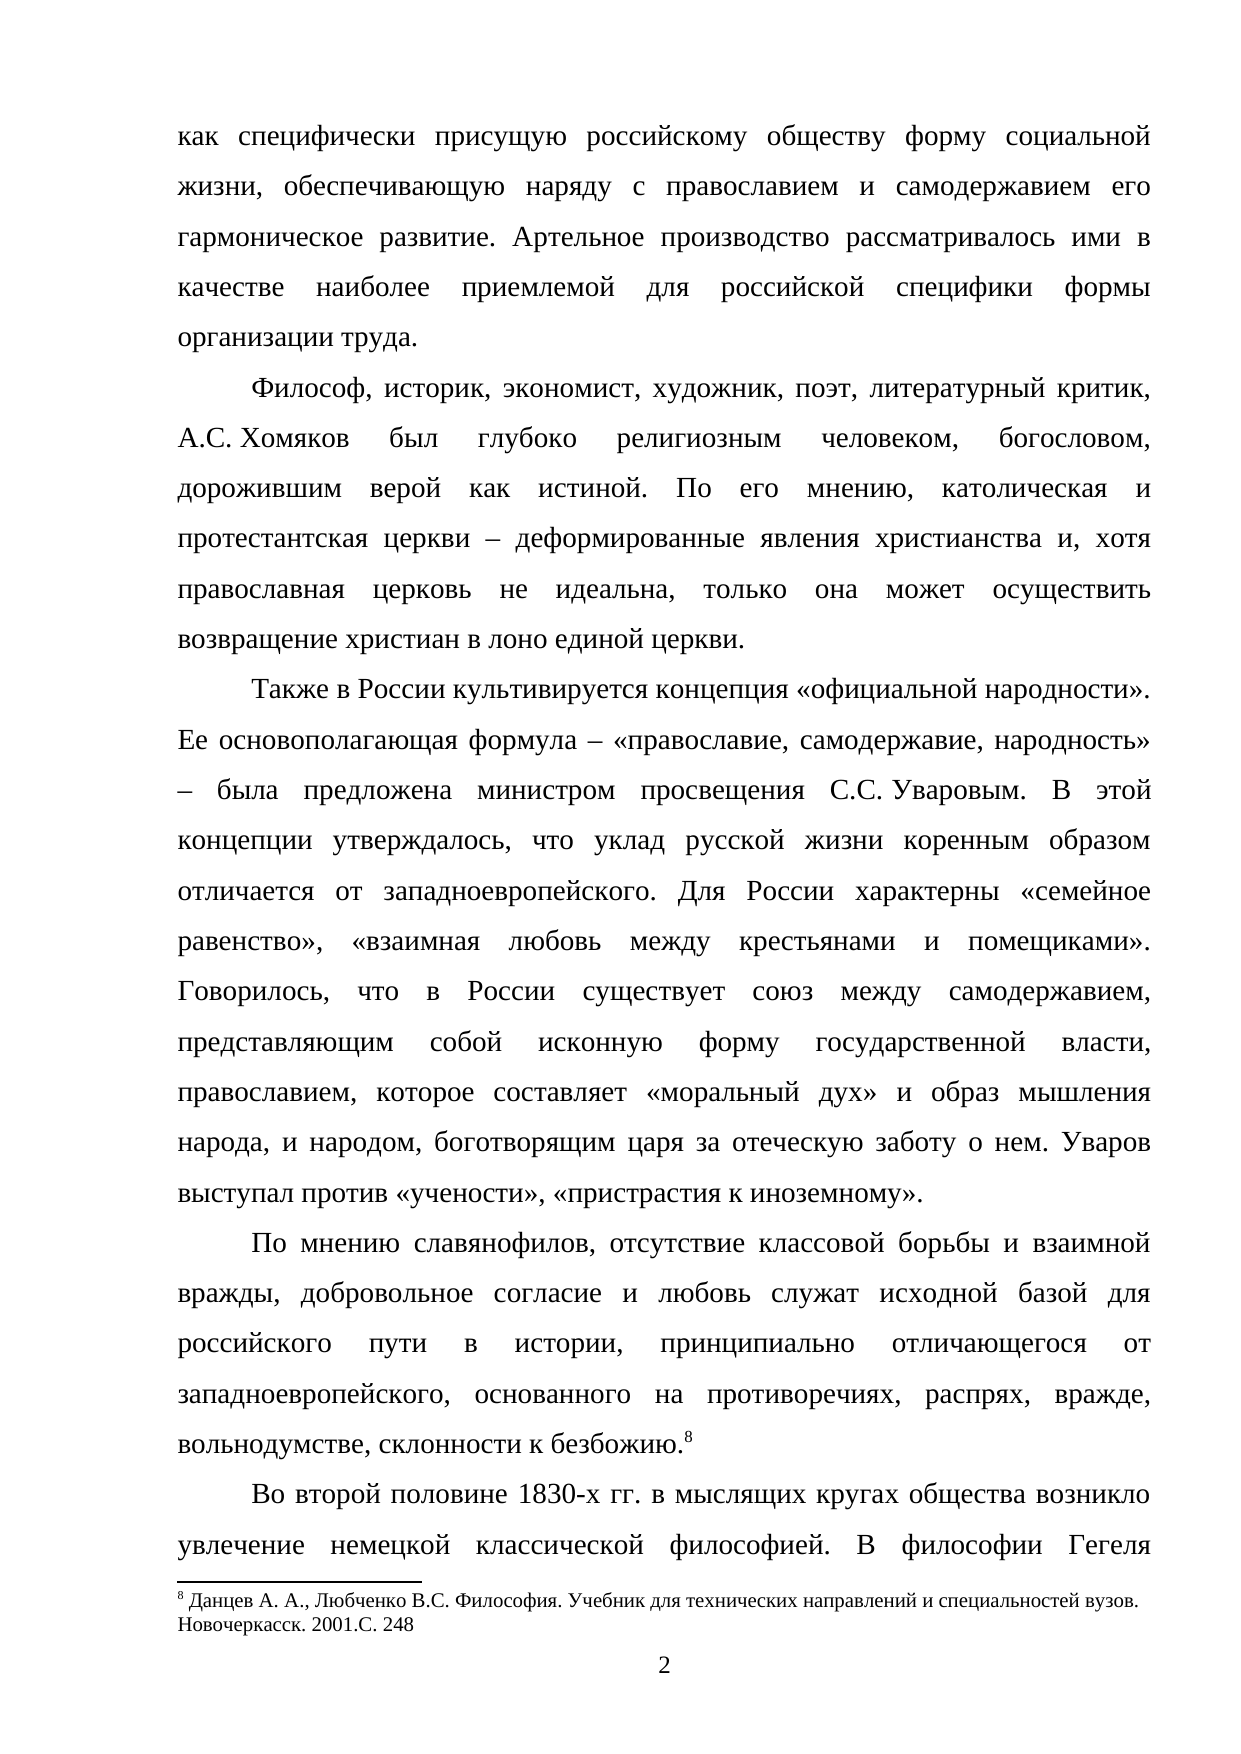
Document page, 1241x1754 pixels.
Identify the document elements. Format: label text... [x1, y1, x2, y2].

text Также в России культивируется концепция «официальной народности». Ее основополагающая формула – «православие, самодержавие, народность» – была предложена министром просвещения С.С. Уваровым. В этой концепции утверждалось, что уклад русской жизни коренным образом отличается от западноевропейского. Для России характерны «семейное равенство», «взаимная любовь между крестьянами и помещиками». Говорилось, что в России существует союз между самодержавием, представляющим собой исконную форму государственной власти, православием, которое составляет «моральный дух» и образ мышления народа, и народом, боготворящим царя за отеческую заботу о нем. Уваров выступал против «учености», «пристрастия к иноземному». [177, 672, 1152, 1208]
text По мнению славянофилов, отсутствие классовой борьбы и взаимной вражды, добровольное согласие и любовь служат исходной базой для российского пути в истории, принципиально отличающегося от западноевропейского, основанного на противоречиях, распрях, вражде, вольнодумстве, склонности к безбожию. [177, 1225, 1152, 1460]
text Философ, историк, экономист, художник, поэт, литературный критик, А.С. Хомяков был глубоко религиозным человеком, богословом, дорожившим верой как истиной. По его мнению, католическая и протестантская церкви – деформированные явления христианства и, хотя православная церковь не идеальна, только она может осуществить возвращение христиан в лоно единой церкви. [177, 370, 1152, 655]
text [177, 1477, 1152, 1560]
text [177, 118, 1152, 353]
